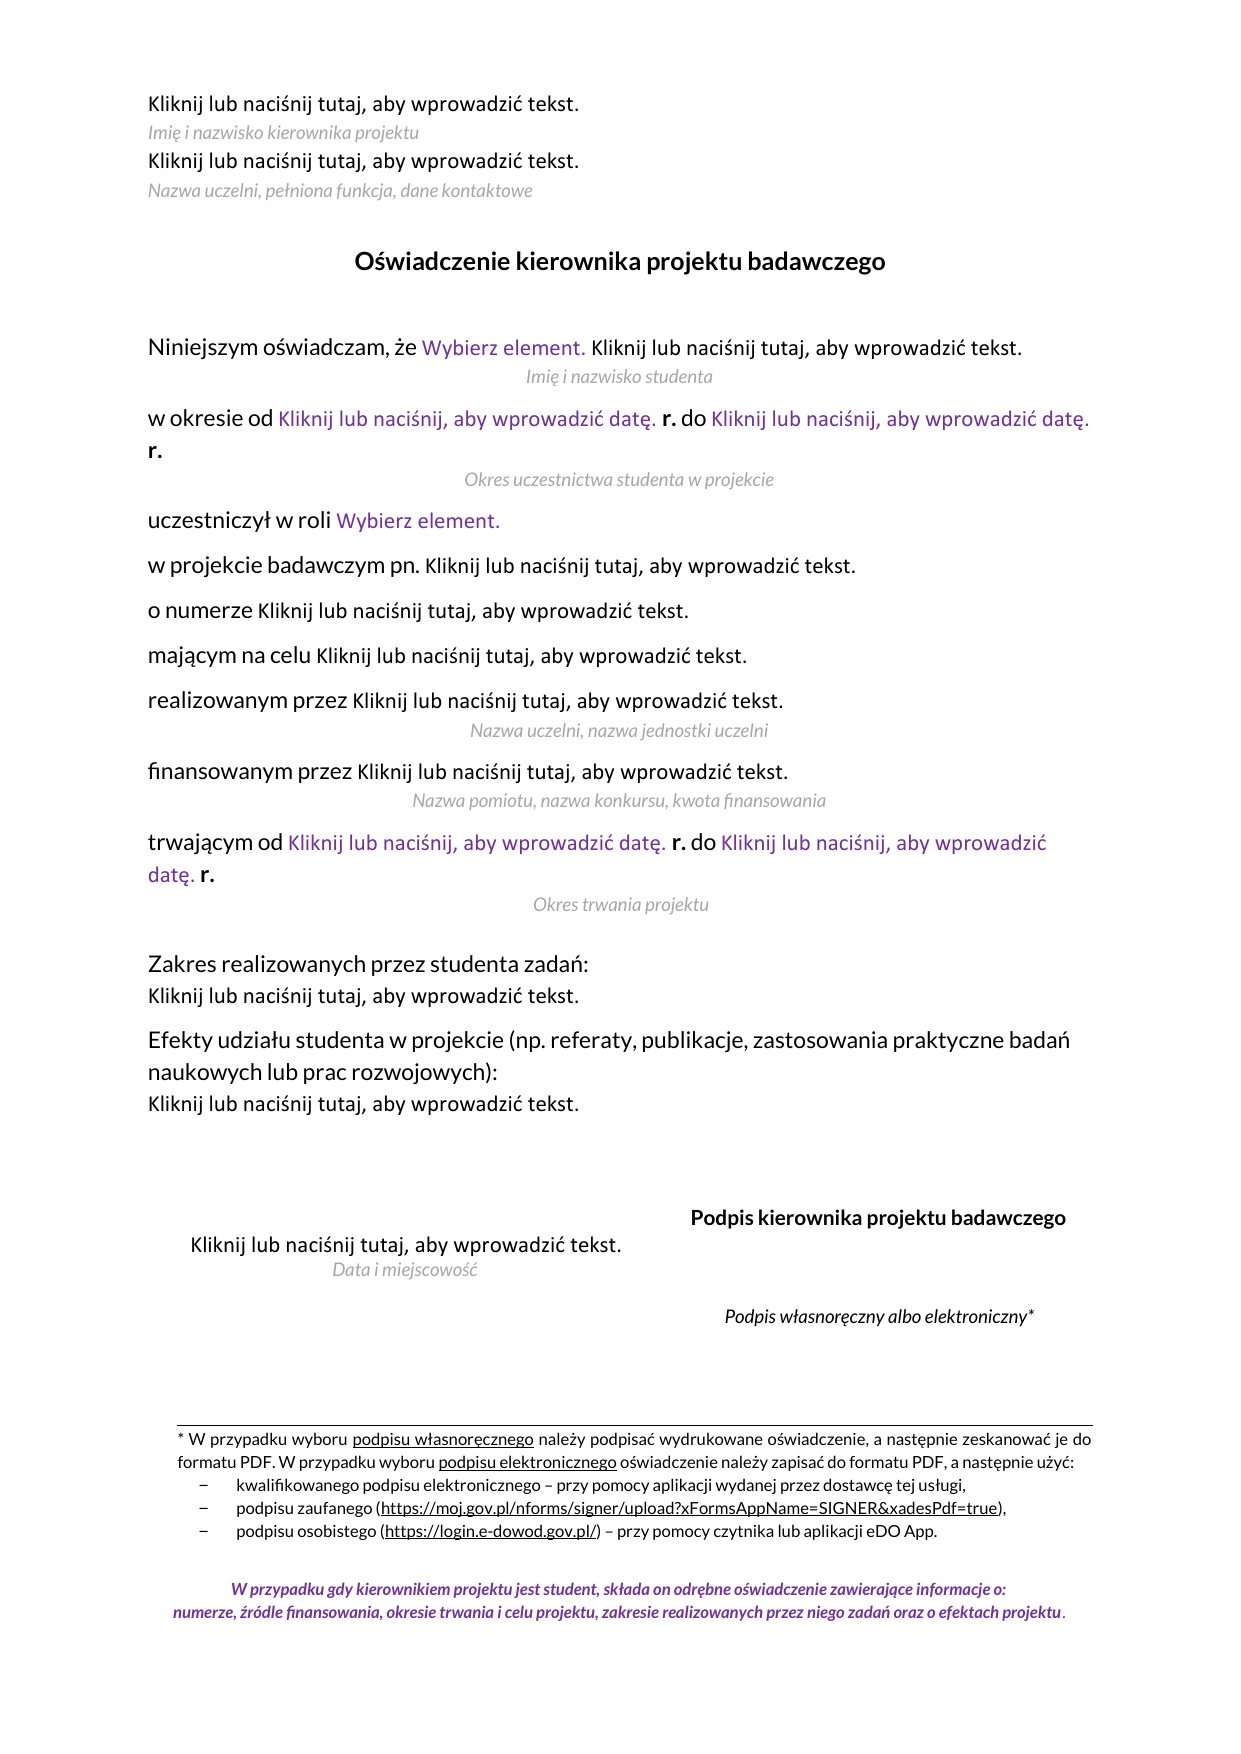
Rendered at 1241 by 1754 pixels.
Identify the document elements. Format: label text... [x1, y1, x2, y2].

text Nazwa uczelni, pełniona funkcja, dane kontaktowe [148, 179, 576, 201]
text trwającym od r. do r. [148, 828, 1093, 888]
table_header Data i miejscowość [148, 1155, 635, 1403]
list podpisu zaufanego (https://moj.gov.pl/nforms/signer/upload?xFormsAppName=SIGNER&xadesPdf=true), [199, 1498, 1093, 1518]
text w projekcie badawczym pn. [148, 551, 1093, 579]
text mającym na celu [148, 641, 1093, 669]
table_header Podpis kierownika projektu badawczego Podpis własnoręczny albo elektroniczny* [635, 1155, 1092, 1403]
text Imię i nazwisko kierownika projektu [148, 121, 679, 143]
text finansowanym przez [148, 757, 1093, 785]
list kwalifikowanego podpisu elektronicznego – przy pomocy aplikacji wydanej przez dostawcę tej usługi, [199, 1475, 1093, 1495]
text Okres trwania projektu [148, 893, 1093, 915]
text w okresie od r. do r. [148, 404, 1093, 463]
text Nazwa pomiotu, nazwa konkursu, kwota finansowania [148, 789, 1093, 812]
text Oświadczenie kierownika projektu badawczego [148, 246, 1093, 308]
text Okres uczestnictwa studenta w projekcie [148, 468, 1093, 490]
text Zakres realizowanych przez studen zadań: [148, 950, 1093, 977]
text * W przypadku wyboru podpisu własnoręcznego należy podpisać wydrukowane oświadczenie, a następnie zeskanować je do formatu PDF. W przypadku wyboru podpisu elektronicznego oświadczenie należy zapisać do formatu PDF, a następnie użyć: [177, 1429, 1093, 1472]
text Niniejszym oświadczam, że [148, 333, 1093, 361]
text Nazwa uczelni, nazwa jednostki uczelni [148, 718, 1093, 741]
text Imię i nazwisko studenta [148, 365, 1093, 388]
text o numerze [148, 596, 1093, 624]
text realizowanym przez [148, 686, 1093, 714]
text W przypadku gdy kierownikiem projektu jest student, składa on odrębne oświadczenie zawierające informacje o: numerze, źródle finansowania, okresie trwania i celu projektu, zakresie realizowanych przez niego zadań oraz o efektach projektu. [148, 1579, 1093, 1622]
list podpisu osobistego (https://login.e-dowod.gov.pl/) – przy pomocy czytnika lub aplikacji eDO App. [199, 1521, 1093, 1541]
text uczestniczy w roli [148, 506, 1093, 534]
text Efekty udziału studen w projekcie (np. referaty, publikacje, zastosowania praktyczne badań naukowych lub prac rozwojowych): [148, 1026, 1093, 1085]
